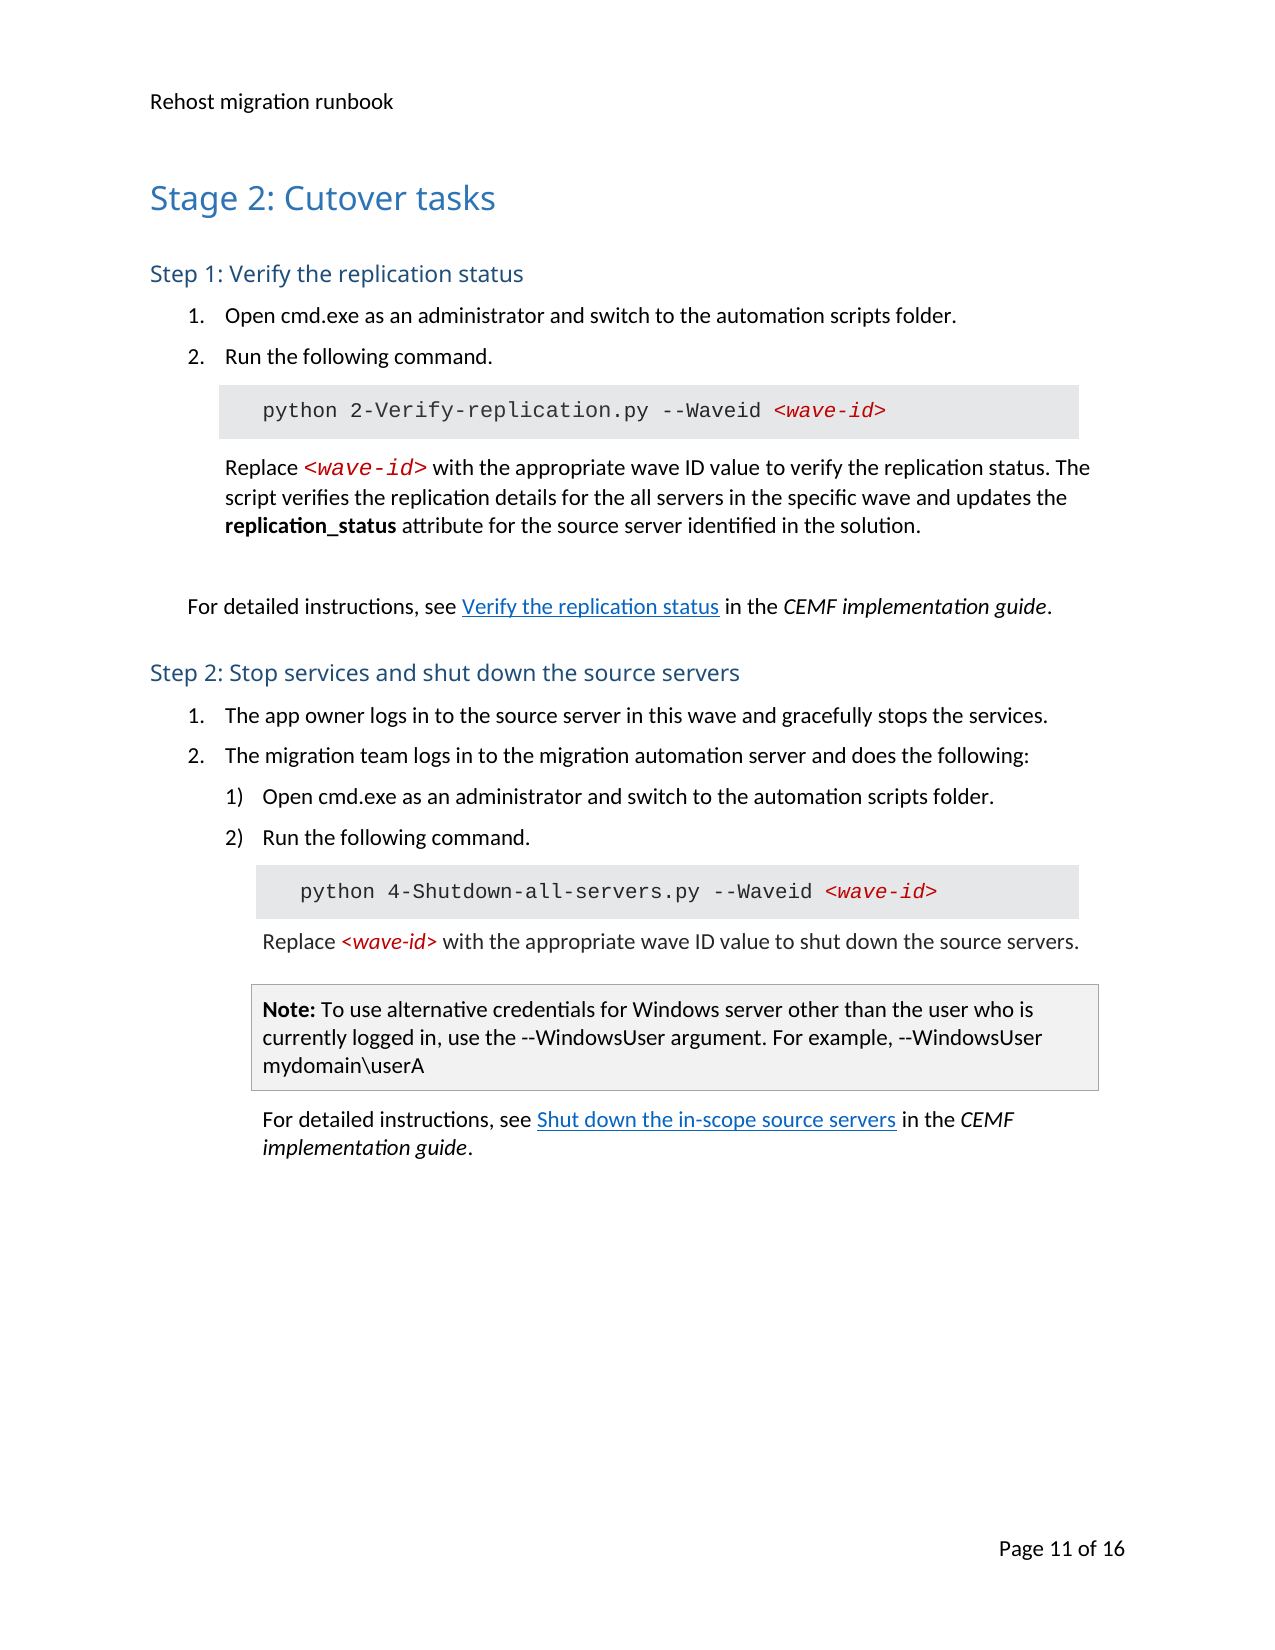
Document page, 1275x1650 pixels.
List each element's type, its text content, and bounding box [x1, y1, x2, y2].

text python 4-Shutdown-all-servers.py --Waveid <wave-id> [256, 865, 1079, 919]
list The migration team logs in to the migration automation server and does the following: [187, 742, 1125, 769]
text python 2-Verify-replication.py --Waveid <wave-id> [219, 385, 1079, 439]
text Note: To use alternative credentials for Windows server other than the user who is currently logged in, use the --WindowsUser argument. For example, --WindowsUser mydomain\userA [252, 985, 1098, 1090]
subtitle Stage 2: Cutover tasks [150, 175, 1125, 220]
list Open cmd.exe as an administrator and switch to the automation scripts folder. [225, 782, 1125, 810]
list Run the following command. [187, 342, 1125, 370]
list For detailed instructions, see Verify the replication status in the CEMF implementation guide. [187, 592, 1125, 620]
list The app owner logs in to the source server in this wave and gracefully stops the services. [187, 701, 1125, 729]
subtitle Step 2: Stop services and shut down the source servers [150, 657, 1125, 688]
list Open cmd.exe as an administrator and switch to the automation scripts folder. [187, 302, 1125, 330]
text For detailed instructions, see Shut down the in-scope source servers in the CEMF implementation guide. [262, 1106, 1125, 1162]
list Run the following command. [225, 823, 1125, 851]
subtitle Step 1: Verify the replication status [150, 258, 1125, 289]
list Replace <wave-id> with the appropriate wave ID value to verify the replication status. The script verifies the replication details for the all servers in the specific wave and updates the replication_status attribute for the source server identified in the solution. [225, 453, 1125, 539]
text Replace <wave-id> with the appropriate wave ID value to shut down the source servers. [262, 921, 1125, 955]
